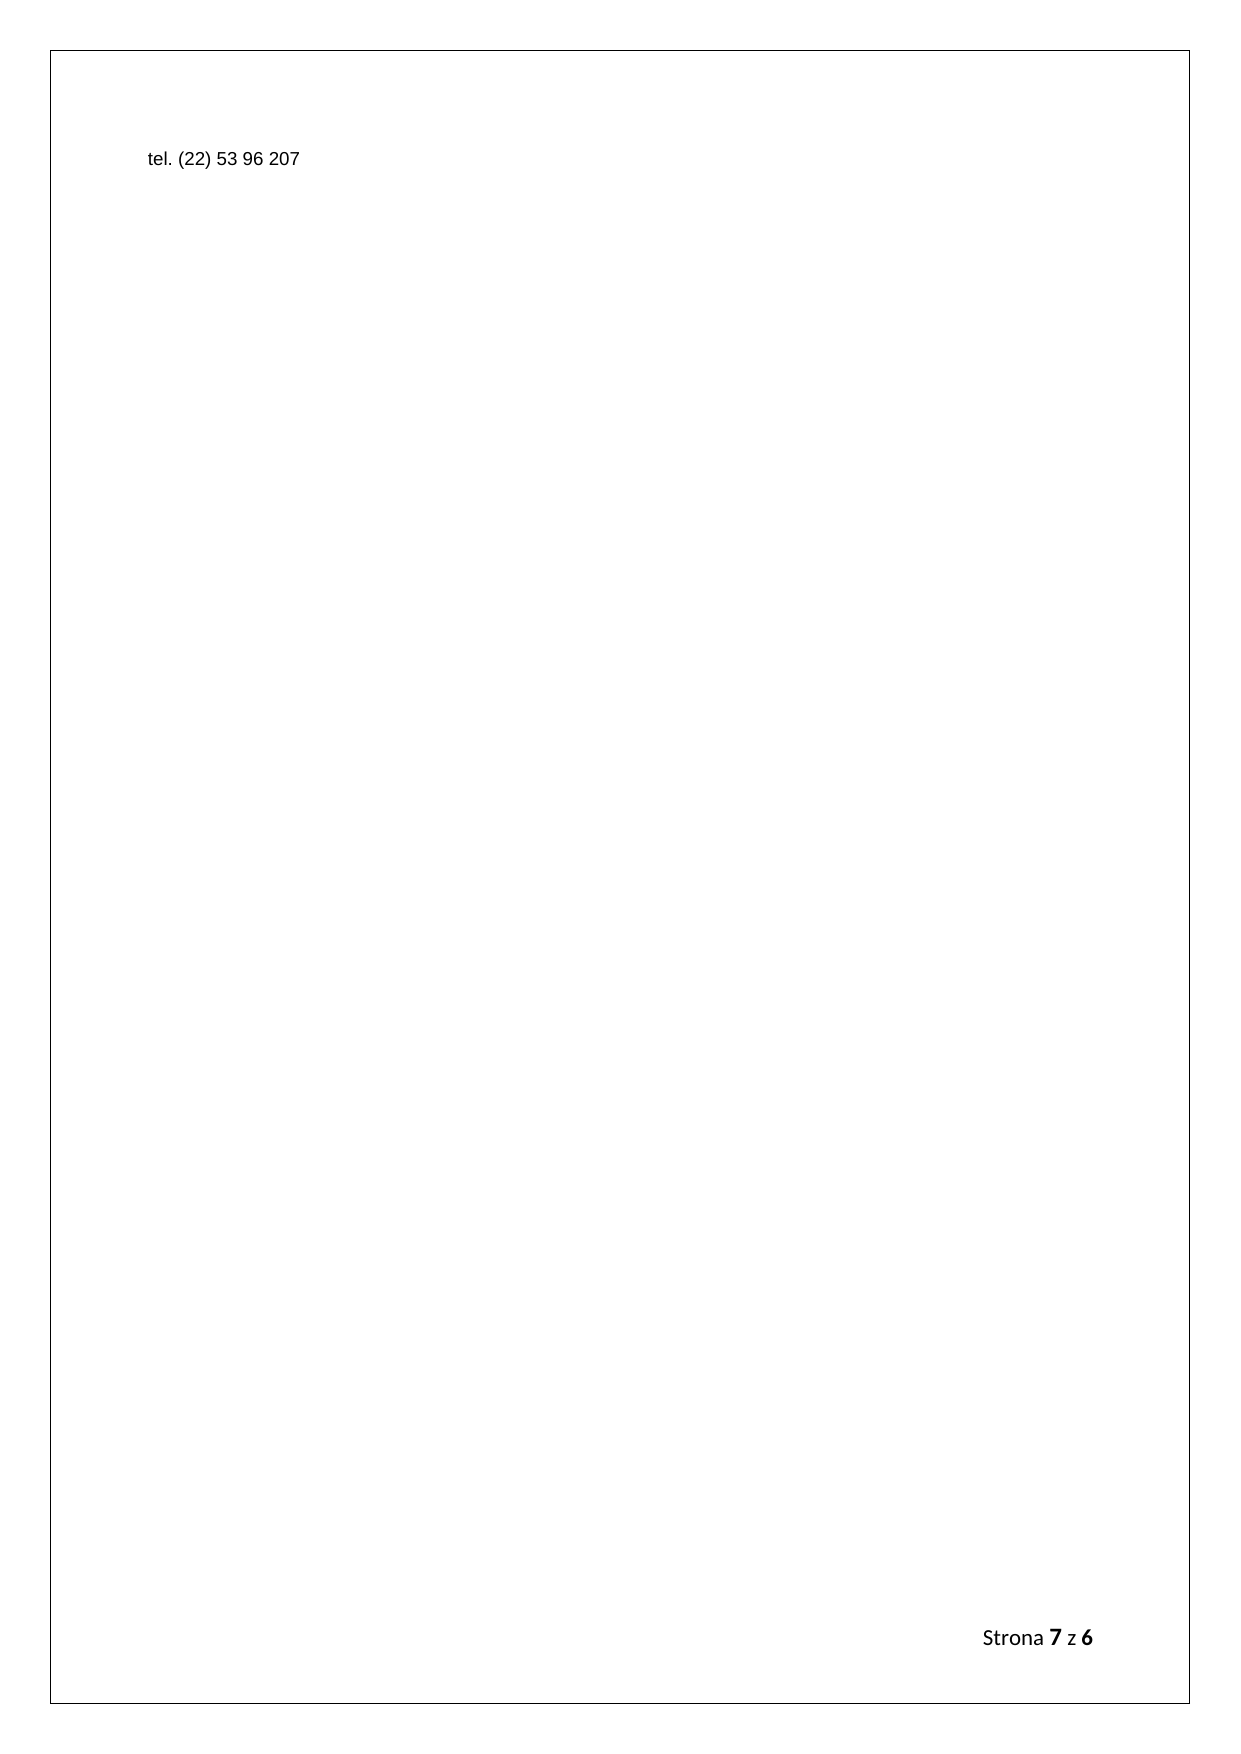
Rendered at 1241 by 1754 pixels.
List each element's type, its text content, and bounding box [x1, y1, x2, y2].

text tel. (22) 53 96 207 [148, 147, 1093, 169]
